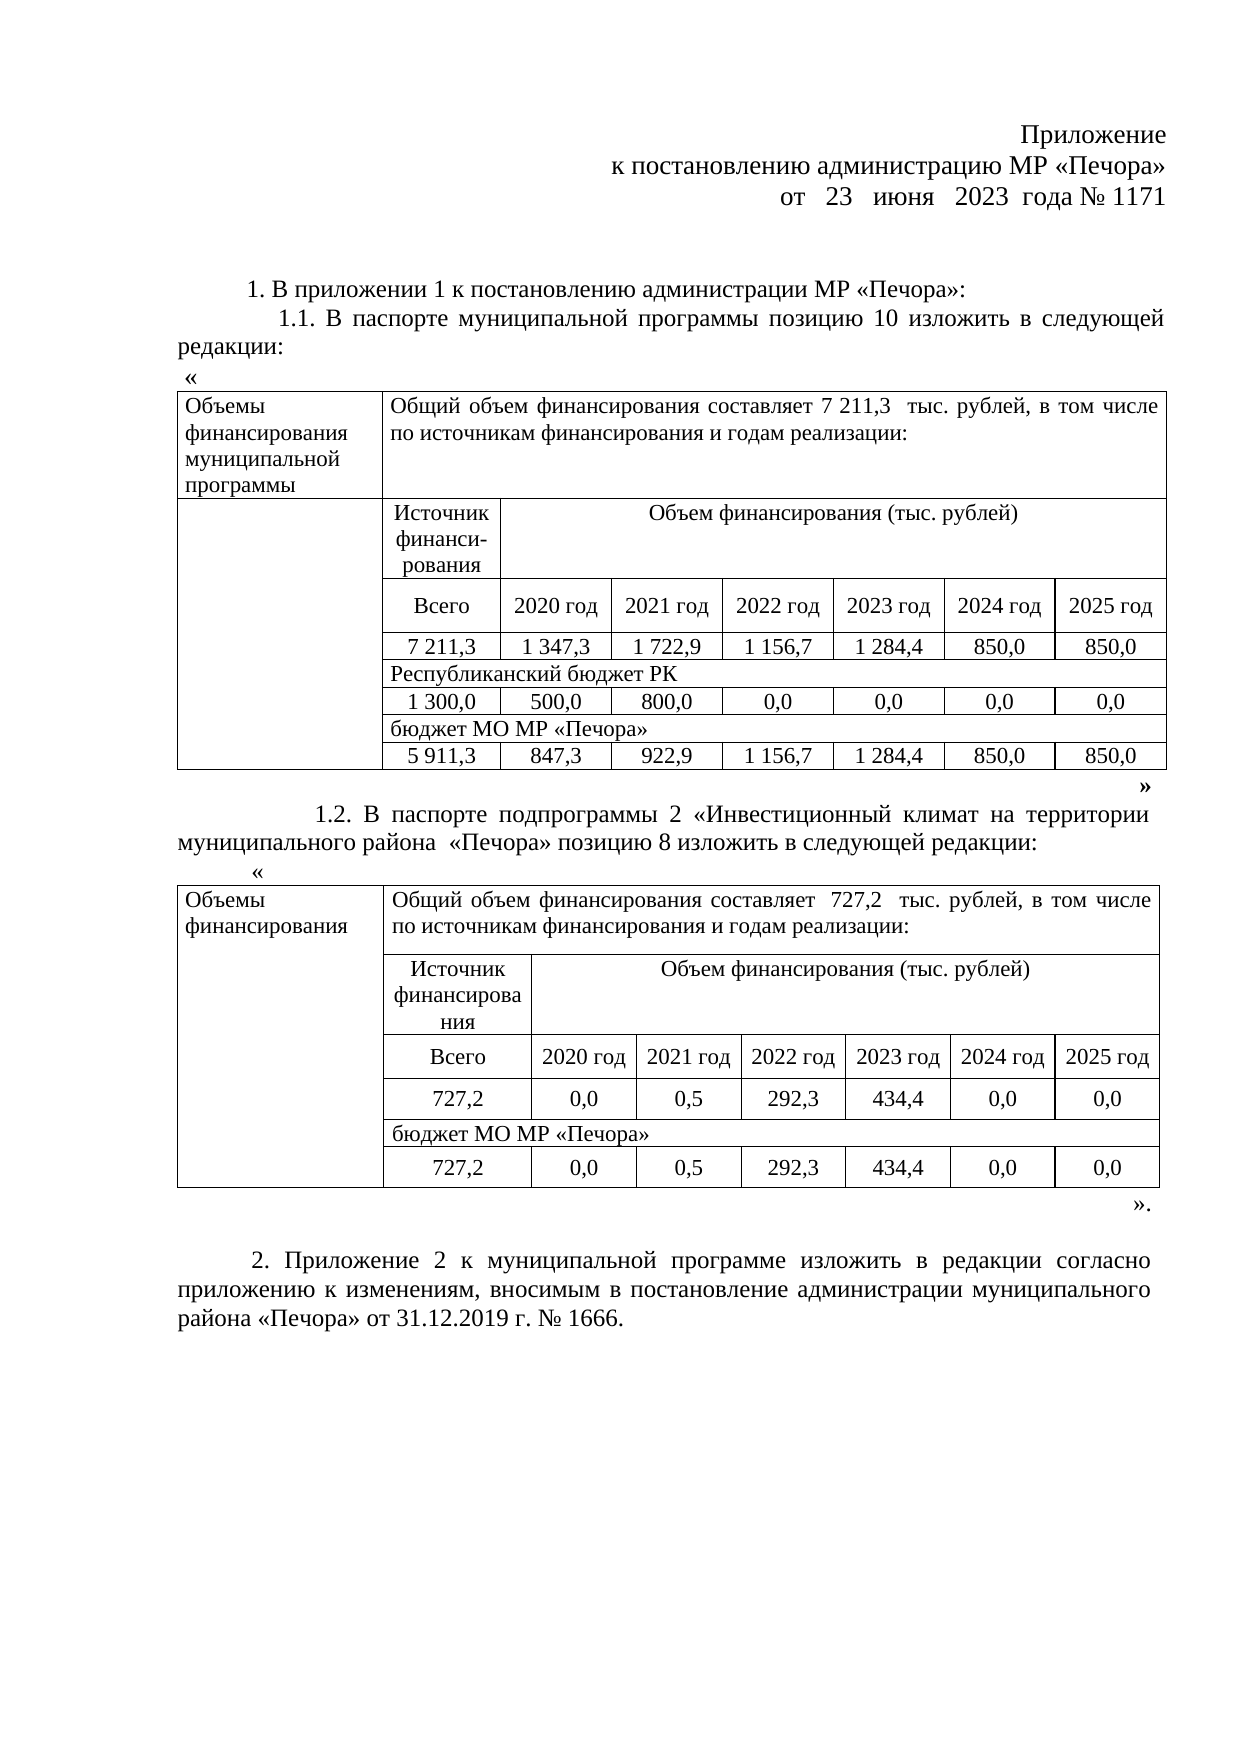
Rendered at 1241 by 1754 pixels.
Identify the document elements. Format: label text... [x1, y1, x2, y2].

text 1.2. В паспорте подпрограммы 2 «Инвестиционный климат на территории муниципального района «Печора» позицию 8 изложить в следующей редакции: [177, 799, 1152, 856]
table_cell 847,3 [501, 743, 611, 769]
table_cell 2021 год [637, 1035, 741, 1078]
table_cell 0,0 [723, 688, 833, 714]
table_cell 2020 год [532, 1035, 636, 1078]
table_header Объемы финансирования муниципальной программы [178, 392, 382, 498]
table_cell 2021 год [612, 579, 722, 632]
table_cell Всего [383, 579, 500, 632]
table_cell 1 347,3 [501, 633, 611, 659]
table_cell 7 211,3 [383, 633, 500, 659]
text 1. В приложении 1 к постановлению администрации МР «Печора»: [177, 274, 1166, 303]
table_cell 5 911,3 [383, 743, 500, 769]
table_cell 292,3 [742, 1079, 845, 1119]
table_cell Всего [384, 1035, 531, 1078]
table_cell 0,5 [637, 1079, 741, 1119]
table_cell 0,0 [951, 1147, 1054, 1187]
text от 23 июня 2023 года № 1171 [177, 180, 1166, 212]
table_cell 2022 год [742, 1035, 845, 1078]
table_cell 0,0 [945, 688, 1054, 714]
table_cell 0,5 [637, 1147, 741, 1187]
table_cell 0,0 [532, 1079, 636, 1119]
table_cell 0,0 [951, 1079, 1054, 1119]
table_cell 0,0 [1056, 1079, 1159, 1119]
table_cell Объем финансирования (тыс. рублей) [501, 499, 1166, 578]
table_header Объемы финансирования [178, 886, 383, 1187]
table_cell 2024 год [945, 579, 1054, 632]
table_cell 2023 год [846, 1035, 950, 1078]
text 2. Приложение 2 к муниципальной программе изложить в редакции согласно приложению к изменениям, вносимым в постановление администрации муниципального района «Печора» от 31.12.2019 г. № 1666. [177, 1246, 1152, 1332]
table_cell 1 156,7 [723, 633, 833, 659]
table_cell Источник финансирования [384, 955, 531, 1034]
table_header Общий объем финансирования составляет 727,2 тыс. рублей, в том числе по источникам финансирования и годам реализации: [384, 886, 1159, 954]
table_cell 292,3 [742, 1147, 845, 1187]
table_cell 0,0 [532, 1147, 636, 1187]
table_cell 1 284,4 [834, 633, 944, 659]
table_cell 2020 год [501, 579, 611, 632]
table_header Общий объем финансирования составляет 7 211,3 тыс. рублей, в том числе по источникам финансирования и годам реализации: [383, 392, 1166, 498]
table_cell бюджет МО МР «Печора» [384, 1120, 1159, 1146]
table_cell 2025 год [1056, 579, 1166, 632]
text « [177, 360, 1166, 391]
table_cell 850,0 [945, 633, 1054, 659]
table_cell 2023 год [834, 579, 944, 632]
table_cell 850,0 [1056, 743, 1166, 769]
table_cell 500,0 [501, 688, 611, 714]
table_cell 0,0 [834, 688, 944, 714]
table_cell 1 284,4 [834, 743, 944, 769]
table_cell 2022 год [723, 579, 833, 632]
table_cell 850,0 [1056, 633, 1166, 659]
table_cell 0,0 [1056, 688, 1166, 714]
table_cell 1 156,7 [723, 743, 833, 769]
table_cell 0,0 [1056, 1147, 1159, 1187]
table_cell 434,4 [846, 1079, 950, 1119]
text Приложение [177, 118, 1166, 149]
text 1.1. В паспорте муниципальной программы позицию 10 изложить в следующей редакции: [177, 303, 1166, 360]
text » [177, 770, 1152, 799]
table_cell 1 300,0 [383, 688, 500, 714]
text ». [177, 1188, 1152, 1217]
table_cell Источник финанси-рования [383, 499, 500, 578]
table_cell 727,2 [384, 1079, 531, 1119]
table_cell Республиканский бюджет РК [383, 660, 1166, 687]
table_cell 800,0 [612, 688, 722, 714]
table_cell 922,9 [612, 743, 722, 769]
table_cell [178, 499, 382, 769]
table_cell 850,0 [945, 743, 1054, 769]
table_cell 1 722,9 [612, 633, 722, 659]
text « [177, 856, 1152, 885]
text к постановлению администрацию МР «Печора» [177, 149, 1166, 180]
table_cell бюджет МО МР «Печора» [383, 715, 1166, 742]
table_cell 727,2 [384, 1147, 531, 1187]
table_cell 2024 год [951, 1035, 1054, 1078]
table_cell 2025 год [1056, 1035, 1159, 1078]
table_cell 434,4 [846, 1147, 950, 1187]
table_cell Объем финансирования (тыс. рублей) [532, 955, 1159, 1034]
